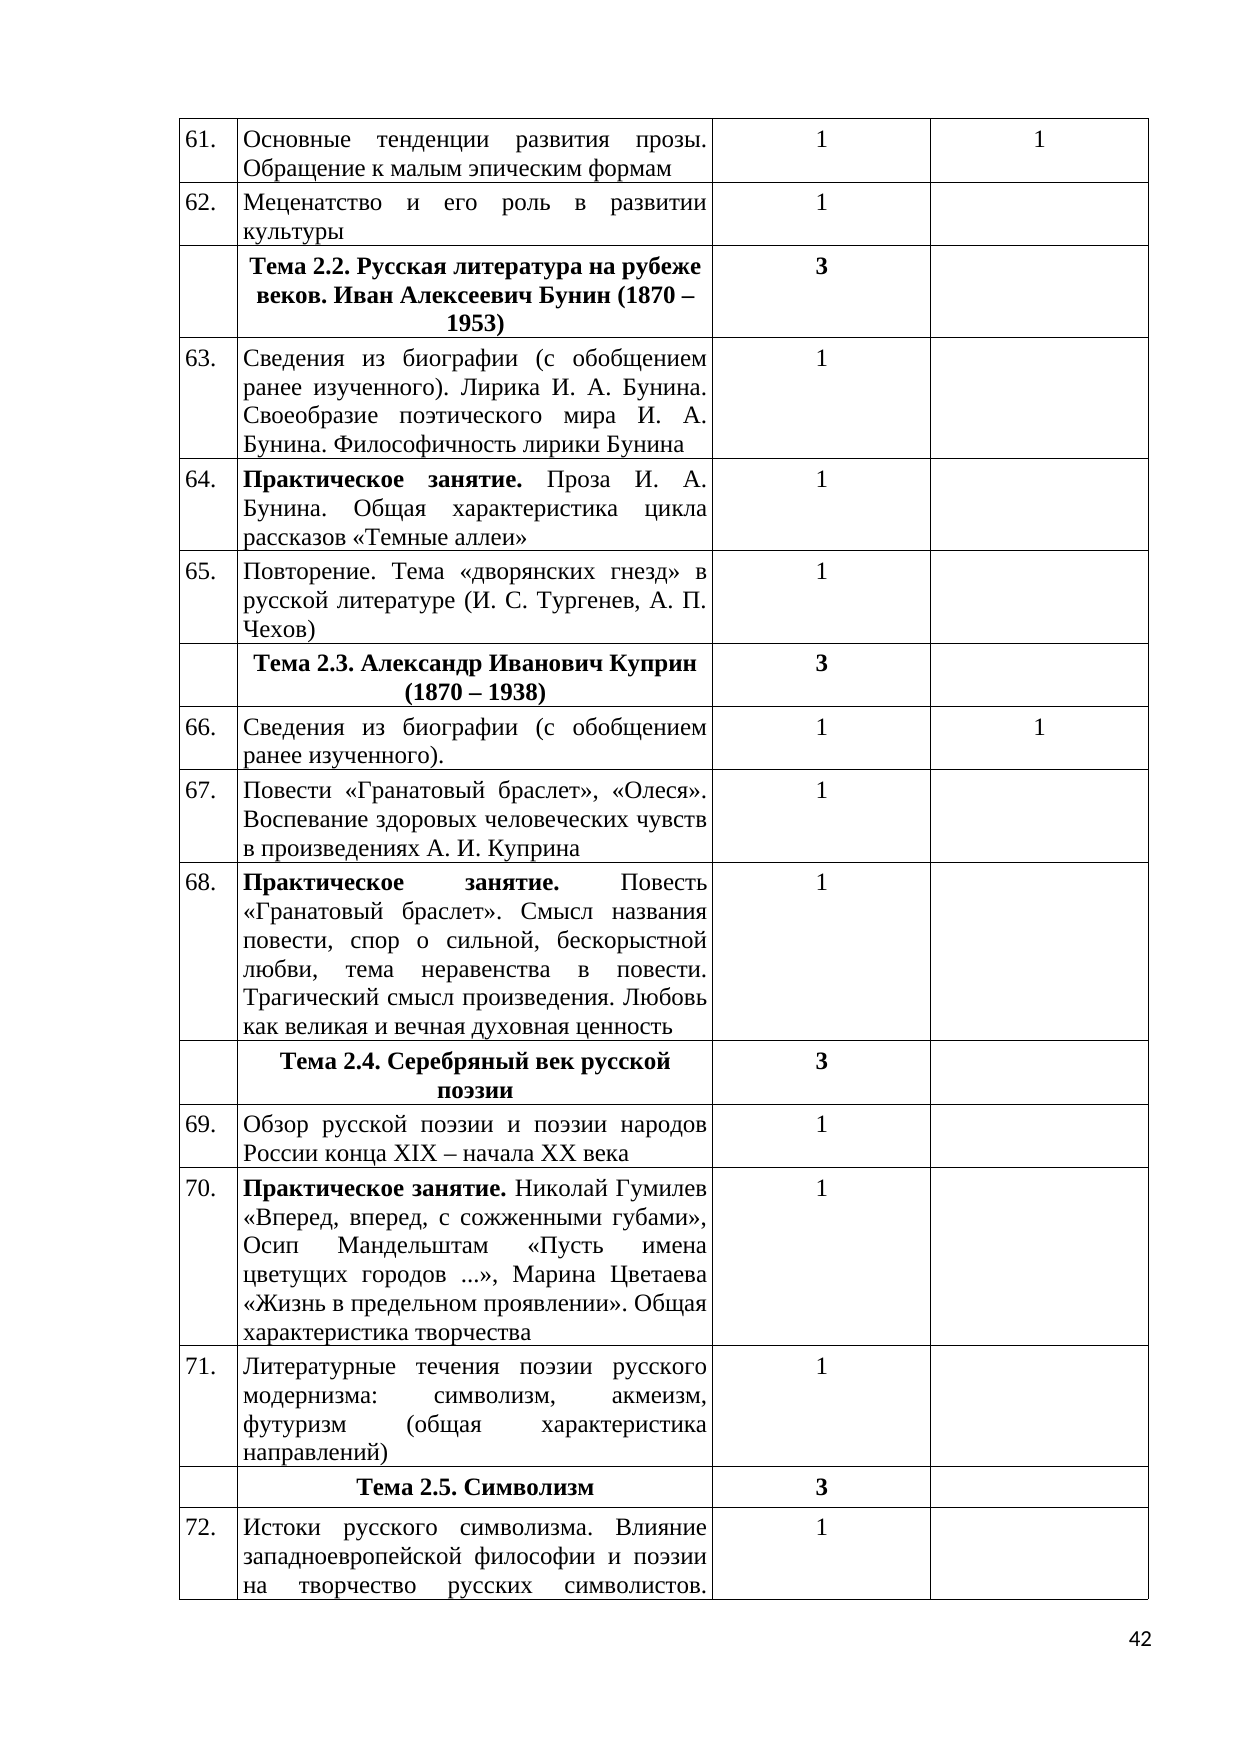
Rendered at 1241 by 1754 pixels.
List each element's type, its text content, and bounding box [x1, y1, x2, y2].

table_cell 68. [180, 863, 237, 1040]
table_cell Основные тенденции развития прозы. Обращение к малым эпическим формам [238, 119, 712, 182]
table_cell Меценатство и его роль в развитии культуры [238, 183, 712, 245]
table_cell Практическое занятие. Проза И. А. Бунина. Общая характеристика цикла рассказов «Темные аллеи» [238, 459, 712, 550]
table_cell [931, 1508, 1148, 1599]
table_cell 62. [180, 183, 237, 245]
table_cell [931, 1168, 1148, 1345]
table_cell Литературные течения поэзии русского модернизма: символизм, акмеизм, футуризм (общая характеристика направлений) [238, 1346, 712, 1466]
table_cell Сведения из биографии (с обобщением ранее изученного). [238, 707, 712, 769]
table_cell Тема 2.3. Александр Иванович Куприн (1870 – 1938) [238, 644, 712, 706]
table_cell 1 [713, 119, 930, 182]
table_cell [238, 1508, 712, 1599]
table_cell 1 [713, 183, 930, 245]
table_cell [180, 246, 237, 337]
table_cell [180, 1467, 237, 1506]
table_cell 65. [180, 551, 237, 642]
table_cell [931, 551, 1148, 642]
table_cell 1 [713, 1508, 930, 1599]
table_cell 1 [713, 770, 930, 862]
table_cell 3 [713, 246, 930, 337]
table_cell Практическое занятие. Николай Гумилев «Вперед, вперед, с сожженными губами», Осип Мандельштам «Пусть имена цветущих городов ...», Марина Цветаева «Жизнь в предельном проявлении». Общая характеристика творчества [238, 1168, 712, 1345]
table_cell [180, 644, 237, 706]
table_cell 66. [180, 707, 237, 769]
table_cell 1 [713, 707, 930, 769]
table_cell 3 [713, 644, 930, 706]
table_cell 67. [180, 770, 237, 862]
table_cell [931, 1041, 1148, 1103]
table_cell [931, 644, 1148, 706]
table_cell 1 [713, 1105, 930, 1167]
table_cell [931, 183, 1148, 245]
table_cell [931, 1467, 1148, 1506]
table_cell 3 [713, 1041, 930, 1103]
table_cell [931, 246, 1148, 337]
table_cell Обзор русской поэзии и поэзии народов России конца XIX – начала XX века [238, 1105, 712, 1167]
table_cell Тема 2.4. Серебряный век русской поэзии [238, 1041, 712, 1103]
table_cell 1 [931, 119, 1148, 182]
table_cell [931, 338, 1148, 458]
table_cell 69. [180, 1105, 237, 1167]
table_cell Тема 2.2. Русская литература на рубеже веков. Иван Алексеевич Бунин (1870 – 1953) [238, 246, 712, 337]
table_cell [931, 1105, 1148, 1167]
table_cell 70. [180, 1168, 237, 1345]
table_cell [931, 770, 1148, 862]
table_cell Повторение. Тема «дворянских гнезд» в русской литературе (И. С. Тургенев, А. П. Чехов) [238, 551, 712, 642]
table_cell [931, 863, 1148, 1040]
table_cell 3 [713, 1467, 930, 1506]
table_cell 1 [713, 551, 930, 642]
table_cell 71. [180, 1346, 237, 1466]
table_cell 1 [931, 707, 1148, 769]
table_cell [931, 459, 1148, 550]
table_cell [180, 1041, 237, 1103]
table_cell Тема 2.5. Символизм [238, 1467, 712, 1506]
table_cell Практическое занятие. Повесть «Гранатовый браслет». Смысл названия повести, спор о сильной, бескорыстной любви, тема неравенства в повести. Трагический смысл произведения. Любовь как великая и вечная духовная ценность [238, 863, 712, 1040]
table_cell Сведения из биографии (с обобщением ранее изученного). Лирика И. А. Бунина. Своеобразие поэтического мира И. А. Бунина. Философичность лирики Бунина [238, 338, 712, 458]
table_cell 1 [713, 459, 930, 550]
table_cell 64. [180, 459, 237, 550]
table_cell Повести «Гранатовый браслет», «Олеся». Воспевание здоровых человеческих чувств в произведениях А. И. Куприна [238, 770, 712, 862]
table_cell 1 [713, 1346, 930, 1466]
table_cell 1 [713, 338, 930, 458]
table_cell 61. [180, 119, 237, 182]
table_cell [931, 1346, 1148, 1466]
table_cell 63. [180, 338, 237, 458]
table_cell 1 [713, 863, 930, 1040]
table_cell 72. [180, 1508, 237, 1599]
table_cell 1 [713, 1168, 930, 1345]
